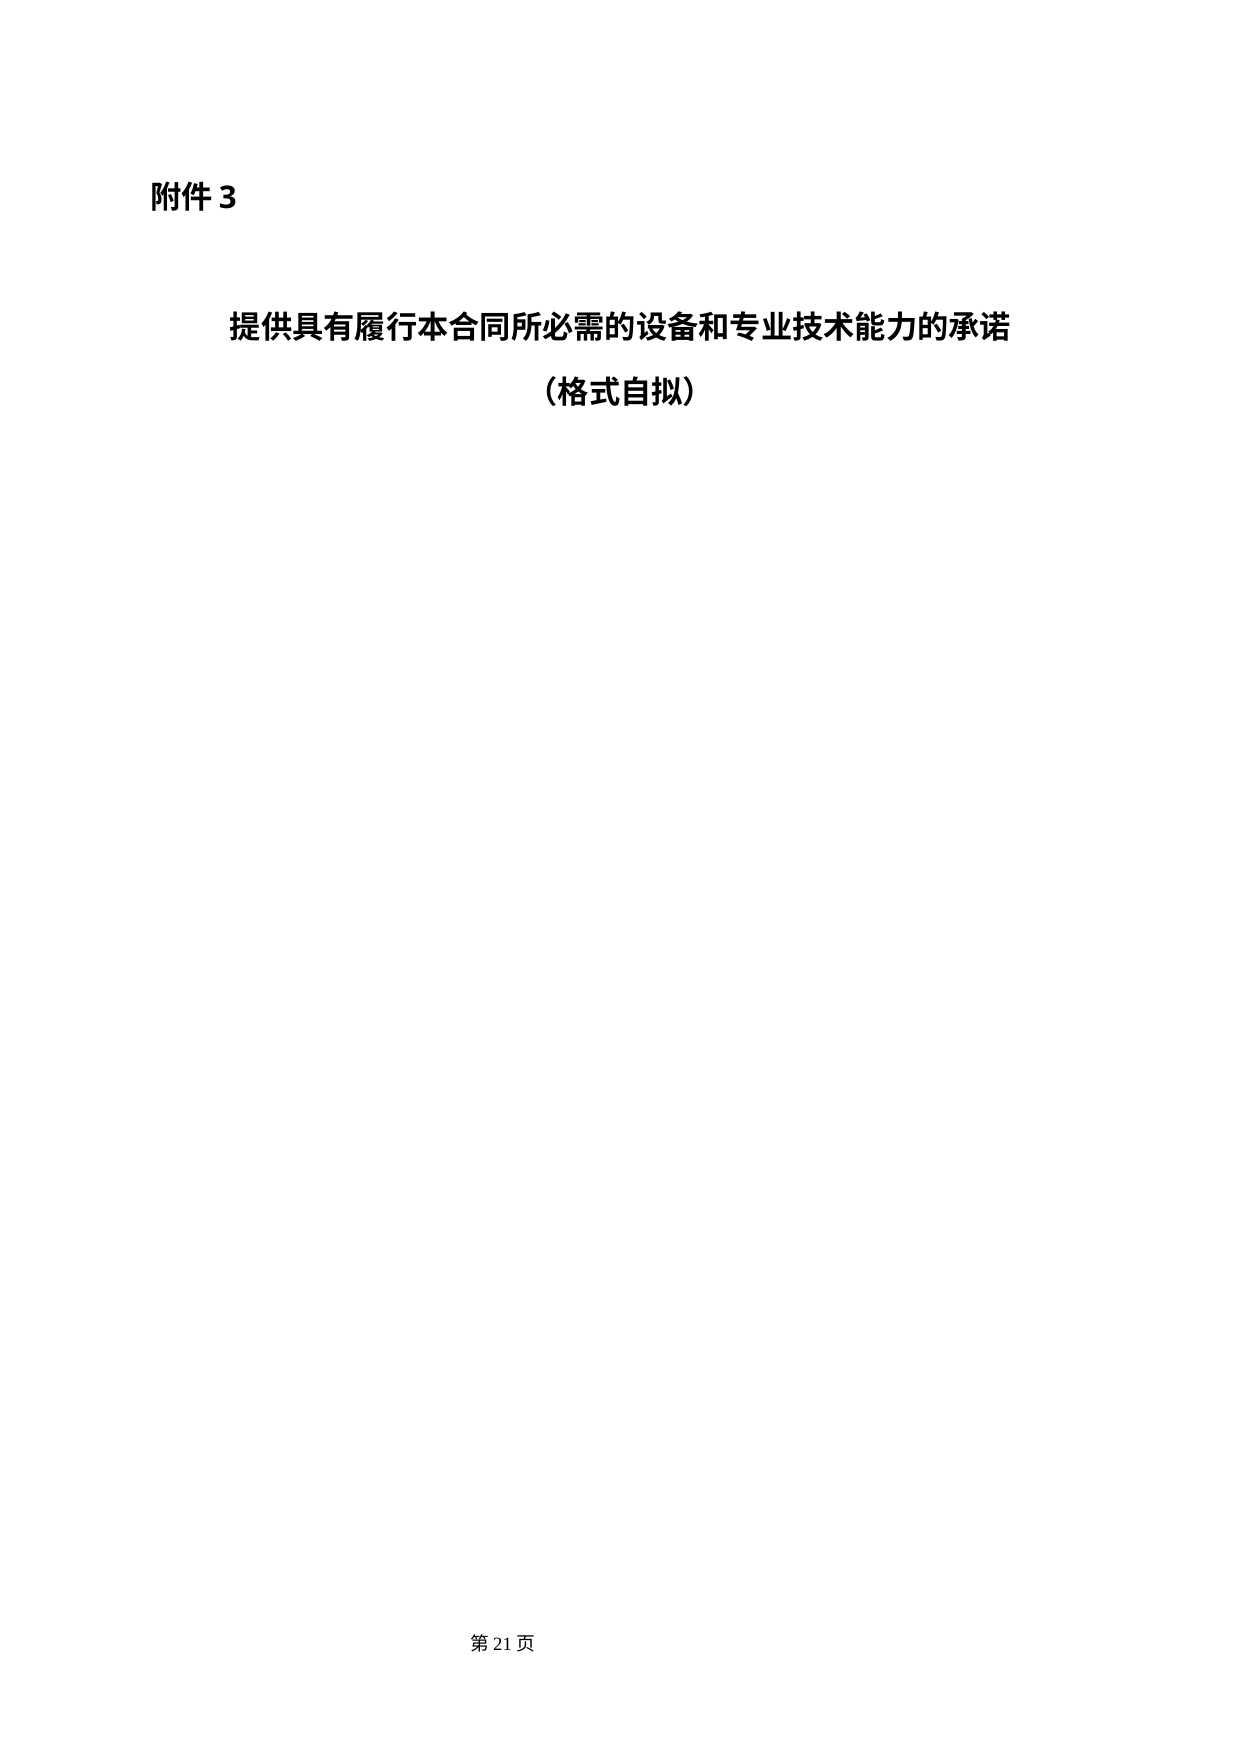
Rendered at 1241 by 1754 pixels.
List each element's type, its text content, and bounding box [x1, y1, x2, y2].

text 附件3 [150, 162, 1090, 227]
text 提供具有履行本合同所必需的设备和专业技术能力的承诺 [150, 292, 1090, 357]
text （格式自拟） [150, 357, 1090, 422]
